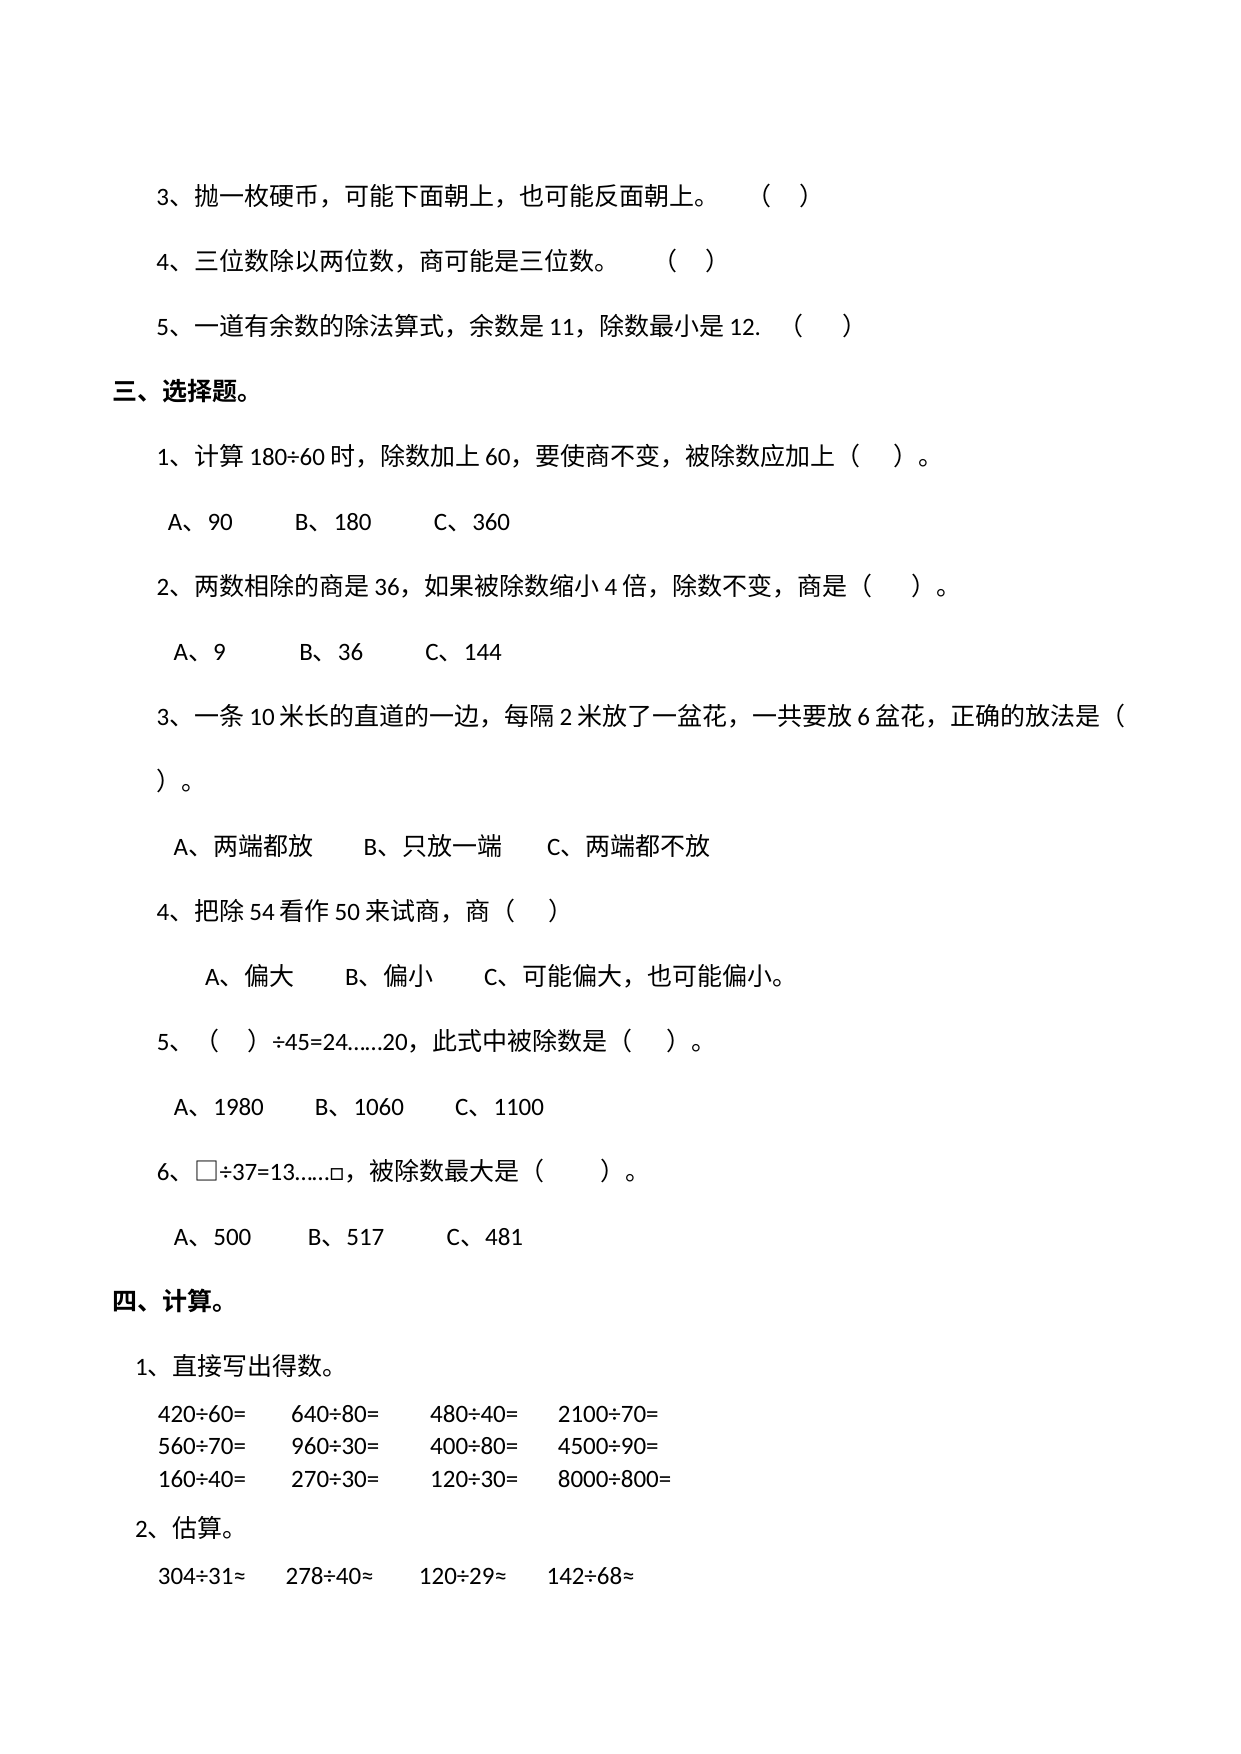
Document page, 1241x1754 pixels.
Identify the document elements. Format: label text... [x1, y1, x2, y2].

text 5、一道有余数的除法算式，余数是11，除数最小是12. （ ） [156, 292, 1128, 357]
text 6、□÷37=13……□，被除数最大是（ ）。 [156, 1137, 1128, 1202]
text 3、一条10米长的直道的一边，每隔2米放了一盆花，一共要放6盆花，正确的放法是（ ）。 [156, 682, 1128, 812]
text A、两端都放 B、只放一端 C、两端都不放 [156, 812, 1128, 877]
text 160÷40= 270÷30= 120÷30= 8000÷800= [112, 1462, 1128, 1494]
text A、500 B、517 C、481 [156, 1202, 1128, 1267]
text 560÷70= 960÷30= 400÷80= 4500÷90= [112, 1429, 1128, 1462]
text 3、抛一枚硬币，可能下面朝上，也可能反面朝上。 （ ） [156, 162, 1128, 227]
text 420÷60= 640÷80= 480÷40= 2100÷70= [112, 1397, 1128, 1429]
text 1、直接写出得数。 [112, 1332, 1128, 1397]
text 2、两数相除的商是36，如果被除数缩小4倍，除数不变，商是（ ）。 [156, 552, 1128, 617]
text 2、估算。 [112, 1494, 1128, 1559]
text 四、计算。 [112, 1267, 1128, 1332]
text A、9 B、36 C、144 [156, 617, 1128, 682]
text A、90 B、180 C、360 [156, 487, 1128, 552]
text 三、选择题。 [112, 357, 1128, 422]
text A、偏大 B、偏小 C、可能偏大，也可能偏小。 [156, 942, 1128, 1007]
text 4、把除54看作50来试商，商（ ） [156, 877, 1128, 942]
text 5、（ ）÷45=24……20，此式中被除数是（ ）。 [156, 1007, 1128, 1072]
text 1、计算180÷60时，除数加上60，要使商不变，被除数应加上（ ）。 [156, 422, 1128, 487]
text 304÷31≈ 278÷40≈ 120÷29≈ 142÷68≈ [112, 1559, 1128, 1592]
text 4、三位数除以两位数，商可能是三位数。 （ ） [156, 227, 1128, 292]
text A、1980 B、1060 C、1100 [156, 1072, 1128, 1137]
